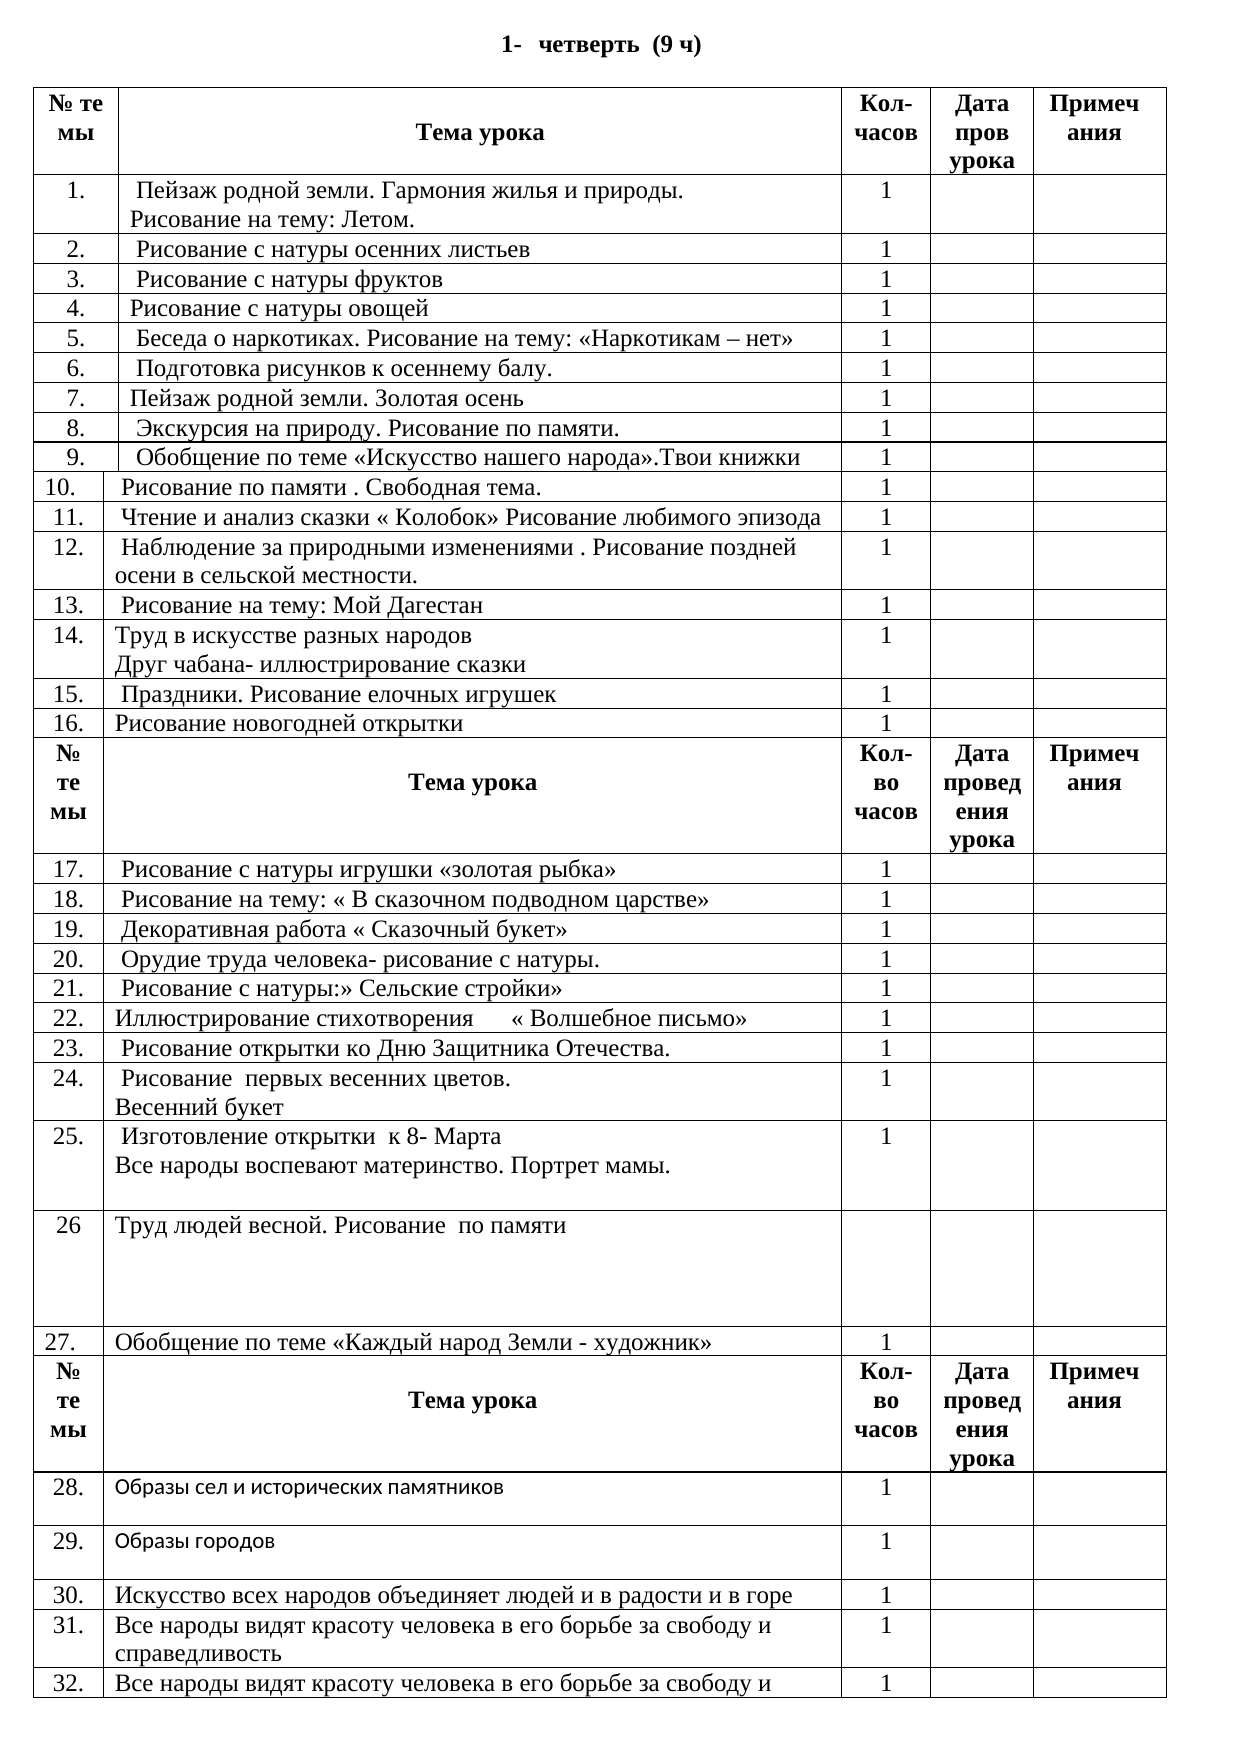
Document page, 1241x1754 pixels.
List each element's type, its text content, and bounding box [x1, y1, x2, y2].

table_cell [1034, 234, 1166, 263]
table_cell 13. [34, 590, 103, 619]
table_cell [1034, 413, 1166, 441]
table_cell Рисование с натуры:» Сельские стройки» [104, 974, 841, 1002]
table_cell Труд в искусстве разных народов Друг чабана- иллюстрирование сказки [104, 620, 841, 678]
table_cell [931, 1668, 1033, 1697]
table_cell [1034, 1121, 1166, 1209]
table_cell [1034, 323, 1166, 352]
table_cell Иллюстрирование стихотворения « Волшебное письмо» [104, 1003, 841, 1032]
table_header Примечания [1034, 88, 1166, 174]
table_cell 30. [34, 1580, 103, 1609]
table_cell Пейзаж родной земли. Золотая осень [119, 383, 841, 412]
table_cell Рисование первых весенних цветов. Весенний букет [104, 1063, 841, 1120]
table_cell [931, 884, 1033, 913]
table_cell [1034, 679, 1166, 707]
table_cell [842, 1211, 930, 1326]
table_cell 1 [842, 1610, 930, 1667]
table_cell 11. [34, 502, 103, 531]
table_cell Примечания [1034, 1356, 1166, 1471]
table_cell Дата проведения урока [931, 1356, 1033, 1471]
table_cell Пейзаж родной земли. Гармония жилья и природы. Рисование на тему: Летом. [119, 175, 841, 233]
table_cell 1 [842, 1473, 930, 1525]
table_cell 8. [34, 413, 118, 441]
table_cell 1 [842, 532, 930, 589]
list четверть (9 ч) [51, 29, 1152, 58]
table_cell [931, 1327, 1033, 1355]
table_cell 19. [34, 914, 103, 943]
table_cell 1 [842, 620, 930, 678]
table_cell [1034, 443, 1166, 471]
table_cell [931, 974, 1033, 1002]
table_cell [1034, 383, 1166, 412]
table_cell 23. [34, 1033, 103, 1062]
table_cell [1034, 294, 1166, 322]
table_cell 1 [842, 884, 930, 913]
table_cell 1 [842, 944, 930, 972]
table_cell [1034, 884, 1166, 913]
table_cell 25. [34, 1121, 103, 1209]
table_cell Экскурсия на природу. Рисование по памяти. [119, 413, 841, 441]
table_cell 1 [842, 294, 930, 322]
table_cell 1 [842, 1526, 930, 1579]
table_cell 32. [34, 1668, 103, 1697]
table_cell [1034, 709, 1166, 737]
table_cell Рисование открытки ко Дню Защитника Отечества. [104, 1033, 841, 1062]
table_cell Кол-во часов [842, 738, 930, 853]
table_cell 1 [842, 323, 930, 352]
table_cell [1034, 854, 1166, 883]
table_header Кол-часов [842, 88, 930, 174]
table_cell 24. [34, 1063, 103, 1120]
table_cell 20. [34, 944, 103, 972]
table_cell [931, 294, 1033, 322]
table_cell Рисование новогодней открытки [104, 709, 841, 737]
table_cell Образы городов [104, 1526, 841, 1579]
table_cell 1 [842, 175, 930, 233]
table_cell [931, 1526, 1033, 1579]
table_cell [104, 1668, 841, 1697]
table_cell [1034, 502, 1166, 531]
table_cell 21. [34, 974, 103, 1002]
table_cell [1034, 1327, 1166, 1355]
table_cell 4. [34, 294, 118, 322]
table_header Тема урока [119, 88, 841, 174]
table_cell 1 [842, 502, 930, 531]
table_cell [931, 413, 1033, 441]
table_cell [931, 1121, 1033, 1209]
table_cell 1 [842, 413, 930, 441]
table_cell 1 [842, 443, 930, 471]
table_cell 31. [34, 1610, 103, 1667]
table_cell 18. [34, 884, 103, 913]
table_cell Тема урока [104, 1356, 841, 1471]
table_cell Рисование с натуры фруктов [119, 264, 841, 292]
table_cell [104, 1610, 841, 1667]
table_cell Праздники. Рисование елочных игрушек [104, 679, 841, 707]
table_cell [1034, 264, 1166, 292]
table_cell 9. [34, 443, 118, 471]
table_cell 10. [34, 472, 103, 501]
table_cell Обобщение по теме «Каждый народ Земли - художник» [104, 1327, 841, 1355]
table_cell [931, 532, 1033, 589]
table_cell 7. [34, 383, 118, 412]
table_cell [1034, 353, 1166, 382]
table_cell 1 [842, 679, 930, 707]
table_cell 1 [842, 1063, 930, 1120]
table_cell 26 [34, 1211, 103, 1326]
table_cell [1034, 590, 1166, 619]
table_cell Орудие труда человека- рисование с натуры. [104, 944, 841, 972]
table_cell 1 [842, 1121, 930, 1209]
table_cell [1034, 1003, 1166, 1032]
table_cell [931, 1211, 1033, 1326]
table_cell [931, 1003, 1033, 1032]
table_cell Труд людей весной. Рисование по памяти [104, 1211, 841, 1326]
table_cell № те мы [34, 1356, 103, 1471]
table_cell 1. [34, 175, 118, 233]
table_cell [931, 1610, 1033, 1667]
table_cell [931, 1063, 1033, 1120]
table_cell Декоративная работа « Сказочный букет» [104, 914, 841, 943]
table_cell 12. [34, 532, 103, 589]
table_cell 22. [34, 1003, 103, 1032]
table_cell Рисование с натуры овощей [119, 294, 841, 322]
table_cell [931, 353, 1033, 382]
table_cell Подготовка рисунков к осеннему балу. [119, 353, 841, 382]
table_cell [931, 443, 1033, 471]
table_cell 17. [34, 854, 103, 883]
table_cell Тема урока [104, 738, 841, 853]
table_cell Рисование на тему: Мой Дагестан [104, 590, 841, 619]
table_cell [1034, 974, 1166, 1002]
table_cell Примечания [1034, 738, 1166, 853]
table_cell [1034, 1211, 1166, 1326]
table_cell [931, 620, 1033, 678]
table_cell 1 [842, 1580, 930, 1609]
table_cell [931, 234, 1033, 263]
table_cell [931, 175, 1033, 233]
table_cell [1034, 1668, 1166, 1697]
table_cell 1 [842, 974, 930, 1002]
table_cell [1034, 1033, 1166, 1062]
table_cell 1 [842, 264, 930, 292]
table_cell Рисование с натуры игрушки «золотая рыбка» [104, 854, 841, 883]
table_cell 1 [842, 590, 930, 619]
table_cell [1034, 620, 1166, 678]
table_cell [1034, 914, 1166, 943]
table_cell [931, 502, 1033, 531]
table_cell Рисование по памяти . Свободная тема. [104, 472, 841, 501]
table_cell 1 [842, 709, 930, 737]
table_cell № те мы [34, 738, 103, 853]
table_cell 1 [842, 1033, 930, 1062]
table_cell 1 [842, 472, 930, 501]
table_cell [931, 1473, 1033, 1525]
table_cell [931, 914, 1033, 943]
table_cell [1034, 1580, 1166, 1609]
table_cell 28. [34, 1473, 103, 1525]
table_cell 29. [34, 1526, 103, 1579]
table_cell 1 [842, 1003, 930, 1032]
table_cell Рисование на тему: « В сказочном подводном царстве» [104, 884, 841, 913]
table_cell Кол-во часов [842, 1356, 930, 1471]
table_cell Образы сел и исторических памятников [104, 1473, 841, 1525]
table_cell 6. [34, 353, 118, 382]
table_cell [1034, 532, 1166, 589]
table_cell Беседа о наркотиках. Рисование на тему: «Наркотикам – нет» [119, 323, 841, 352]
table_cell [1034, 1610, 1166, 1667]
table_cell Наблюдение за природными изменениями . Рисование поздней осени в сельской местности. [104, 532, 841, 589]
table_cell [931, 944, 1033, 972]
table_cell 5. [34, 323, 118, 352]
table_cell Изготовление открытки к 8- Марта Все народы воспевают материнство. Портрет мамы. [104, 1121, 841, 1209]
table_cell 3. [34, 264, 118, 292]
table_cell 2. [34, 234, 118, 263]
table_cell 1 [842, 1668, 930, 1697]
table_cell Искусство всех народов объединяет людей и в радости и в горе [104, 1580, 841, 1609]
table_cell [931, 264, 1033, 292]
table_cell 16. [34, 709, 103, 737]
table_cell 27. [34, 1327, 103, 1355]
table_cell [1034, 175, 1166, 233]
table_cell Рисование с натуры осенних листьев [119, 234, 841, 263]
table_cell Дата проведения урока [931, 738, 1033, 853]
table_cell 1 [842, 914, 930, 943]
table_cell [931, 323, 1033, 352]
table_cell [1034, 1063, 1166, 1120]
table_cell 1 [842, 1327, 930, 1355]
table_cell [931, 472, 1033, 501]
table_cell 1 [842, 234, 930, 263]
table_cell 1 [842, 383, 930, 412]
table_cell 1 [842, 854, 930, 883]
table_cell [931, 590, 1033, 619]
table_cell [1034, 1473, 1166, 1525]
table_cell [1034, 1526, 1166, 1579]
table_header Дата пров урока [931, 88, 1033, 174]
table_cell [931, 709, 1033, 737]
table_cell [1034, 472, 1166, 501]
table_cell 15. [34, 679, 103, 707]
table_cell [931, 679, 1033, 707]
table_cell Обобщение по теме «Искусство нашего народа».Твои книжки [119, 443, 841, 471]
table_cell [931, 1580, 1033, 1609]
table_cell [931, 383, 1033, 412]
table_cell [931, 854, 1033, 883]
table_header № те мы [34, 88, 118, 174]
table_cell 1 [842, 353, 930, 382]
table_cell Чтение и анализ сказки « Колобок» Рисование любимого эпизода [104, 502, 841, 531]
table_cell 14. [34, 620, 103, 678]
table_cell [931, 1033, 1033, 1062]
table_cell [1034, 944, 1166, 972]
